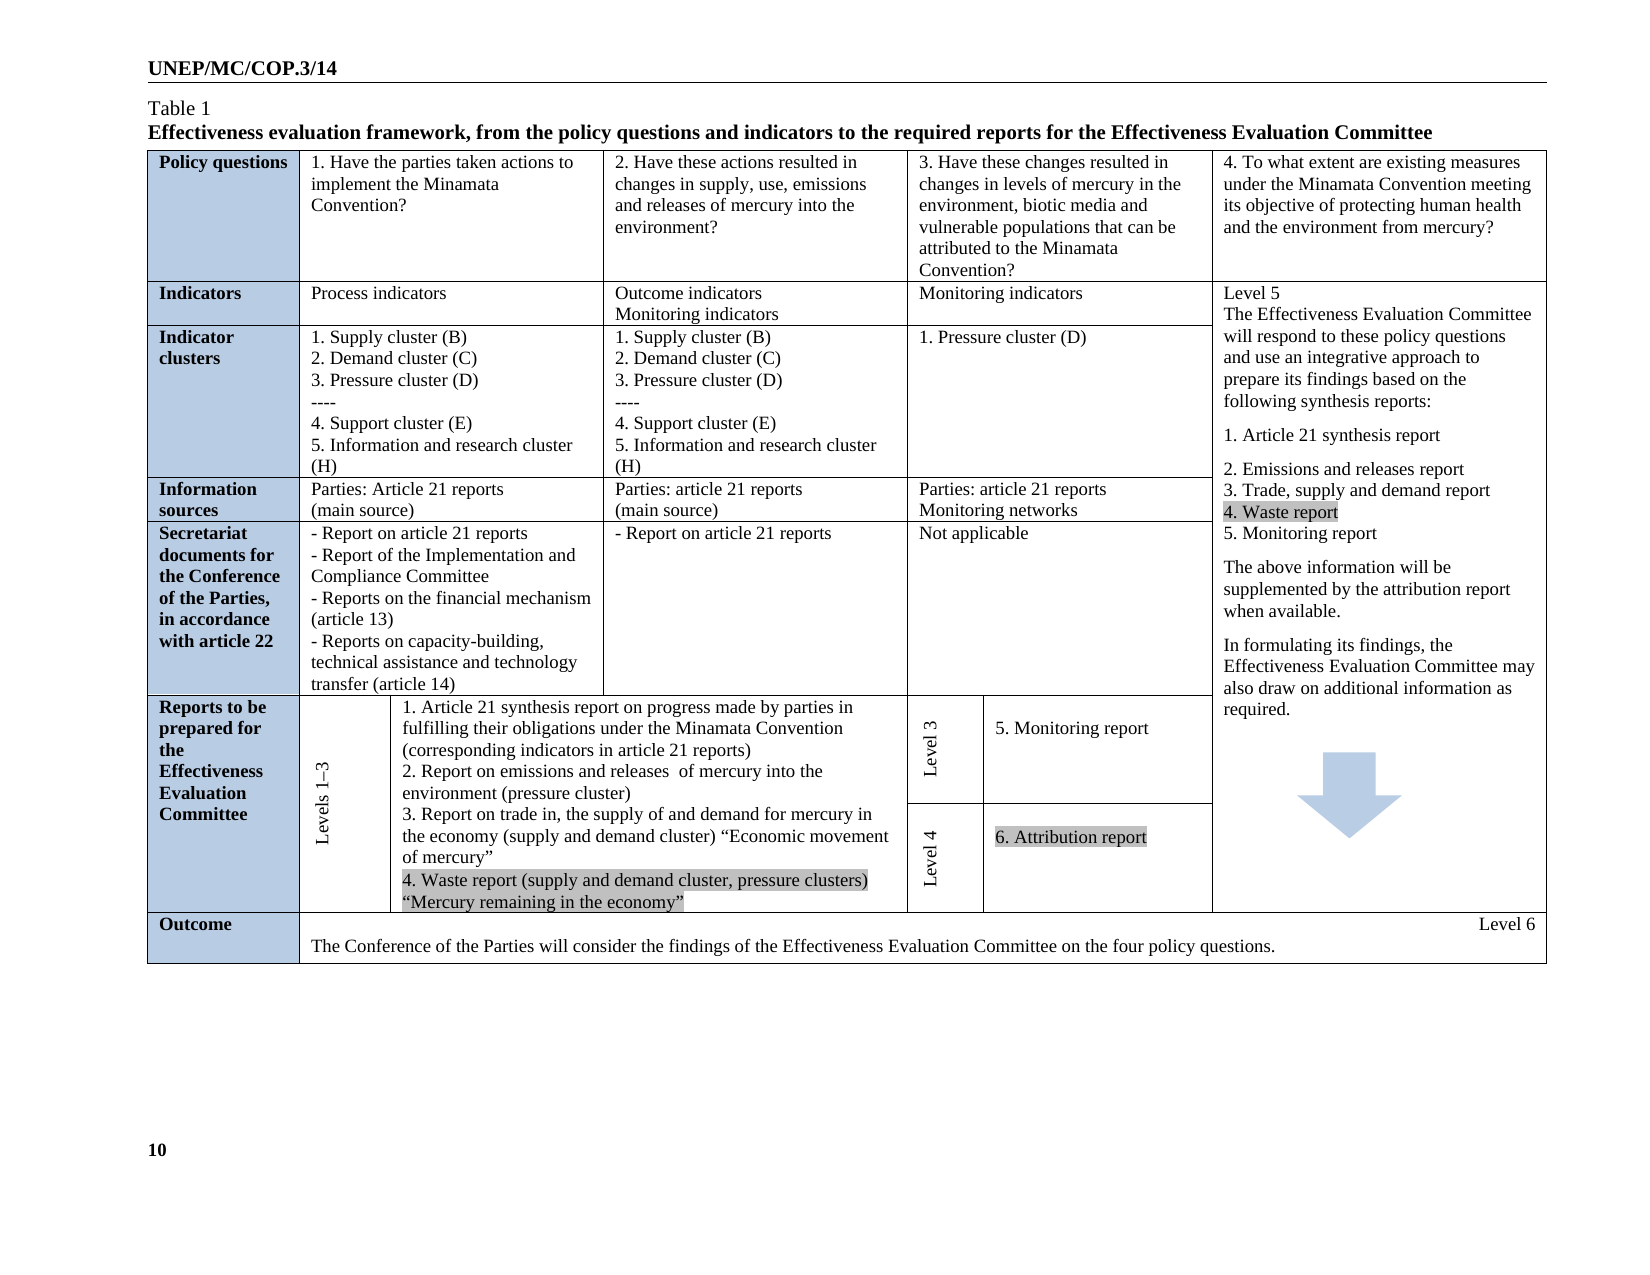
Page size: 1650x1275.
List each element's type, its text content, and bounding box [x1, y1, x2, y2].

table_header 1. Have the parties taken actions to implement the Minamata Convention? [300, 151, 603, 281]
table_cell Information sources [148, 478, 299, 521]
table_cell Level 4 [908, 804, 983, 912]
table_cell Outcome [148, 913, 299, 963]
table_cell Outcome indicators Monitoring indicators [604, 282, 907, 325]
table_cell Level 6 The Conference of the Parties will consider the findings of the Effectiveness Evaluation Committee on the four policy questions. [300, 913, 1546, 963]
table_cell Process indicators [300, 282, 603, 325]
table_cell - Report on article 21 reports [604, 522, 907, 694]
table_cell Level 3 [908, 696, 983, 803]
table_cell Indicators [148, 282, 299, 325]
table_cell Monitoring indicators [908, 282, 1212, 325]
table_cell 1. Supply cluster (B) 2. Demand cluster (C) 3. Pressure cluster (D) ---- 4. Support cluster (E) 5. Information and research cluster (H) [604, 326, 907, 477]
table_header 3. Have these changes resulted in changes in levels of mercury in the environment, biotic media and vulnerable populations that can be attributed to the Minamata Convention? [908, 151, 1212, 281]
table_cell 1. Pressure cluster (D) [908, 326, 1212, 477]
table_cell Parties: article 21 reports Monitoring networks [908, 478, 1212, 521]
title Table 1 Effectiveness evaluation framework, from the policy questions and indicators to the required reports for the Effectiveness Evaluation Committee [148, 96, 1547, 144]
table_cell 1. Article 21 synthesis report on progress made by parties in fulfilling their obligations under the Minamata Convention (corresponding indicators in article 21 reports) 2. Report on emissions and releases of mercury into the environment (pressure cluster) 3. Report on trade in, the supply of and demand for mercury in the economy (supply and demand cluster) “Economic movement of mercury” [391, 696, 907, 868]
table_cell Level 5 The Effectiveness Evaluation Committee will respond to these policy questions and use an integrative approach to prepare its findings based on the following synthesis reports: 1. Article 21 synthesis report 2. Emissions and releases report 3. Trade, supply and demand report 4. Waste report 5. Monitoring report The above information will be supplemented by the attribution report when available. In formulating its findings, the Effectiveness Evaluation Committee may also draw on additional information as required. [1213, 282, 1546, 912]
table_cell - Report on article 21 reports - Report of the Implementation and Compliance Committee - Reports on the financial mechanism (article 13) - Reports on capacity-building, technical assistance and technology transfer (article 14) [300, 522, 603, 694]
table_cell Levels 1–3 [300, 696, 390, 912]
table_cell Indicator clusters [148, 326, 299, 477]
table_cell Reports to be prepared for the Effectiveness Evaluation Committee [148, 696, 299, 912]
table_cell Not applicable [908, 522, 1212, 694]
table_cell 1. Supply cluster (B) 2. Demand cluster (C) 3. Pressure cluster (D) ---- 4. Support cluster (E) 5. Information and research cluster (H) [300, 326, 603, 477]
table_header 4. To what extent are existing measures under the Minamata Convention meeting its objective of protecting human health and the environment from mercury? [1213, 151, 1546, 281]
table_cell Parties: Article 21 reports (main source) [300, 478, 603, 521]
table_header 2. Have these actions resulted in changes in supply, use, emissions and releases of mercury into the environment? [604, 151, 907, 281]
table_cell Secretariat documents for the Conference of the Parties, in accordance with article 22 [148, 522, 299, 694]
table_cell 6. Attribution report [984, 804, 1212, 912]
table_cell Parties: article 21 reports (main source) [604, 478, 907, 521]
table_cell 4. Waste report (supply and demand cluster, pressure clusters) “Mercury remaining in the economy” [391, 868, 907, 912]
table_cell 5. Monitoring report [984, 696, 1212, 803]
table_header Policy questions [148, 151, 299, 281]
